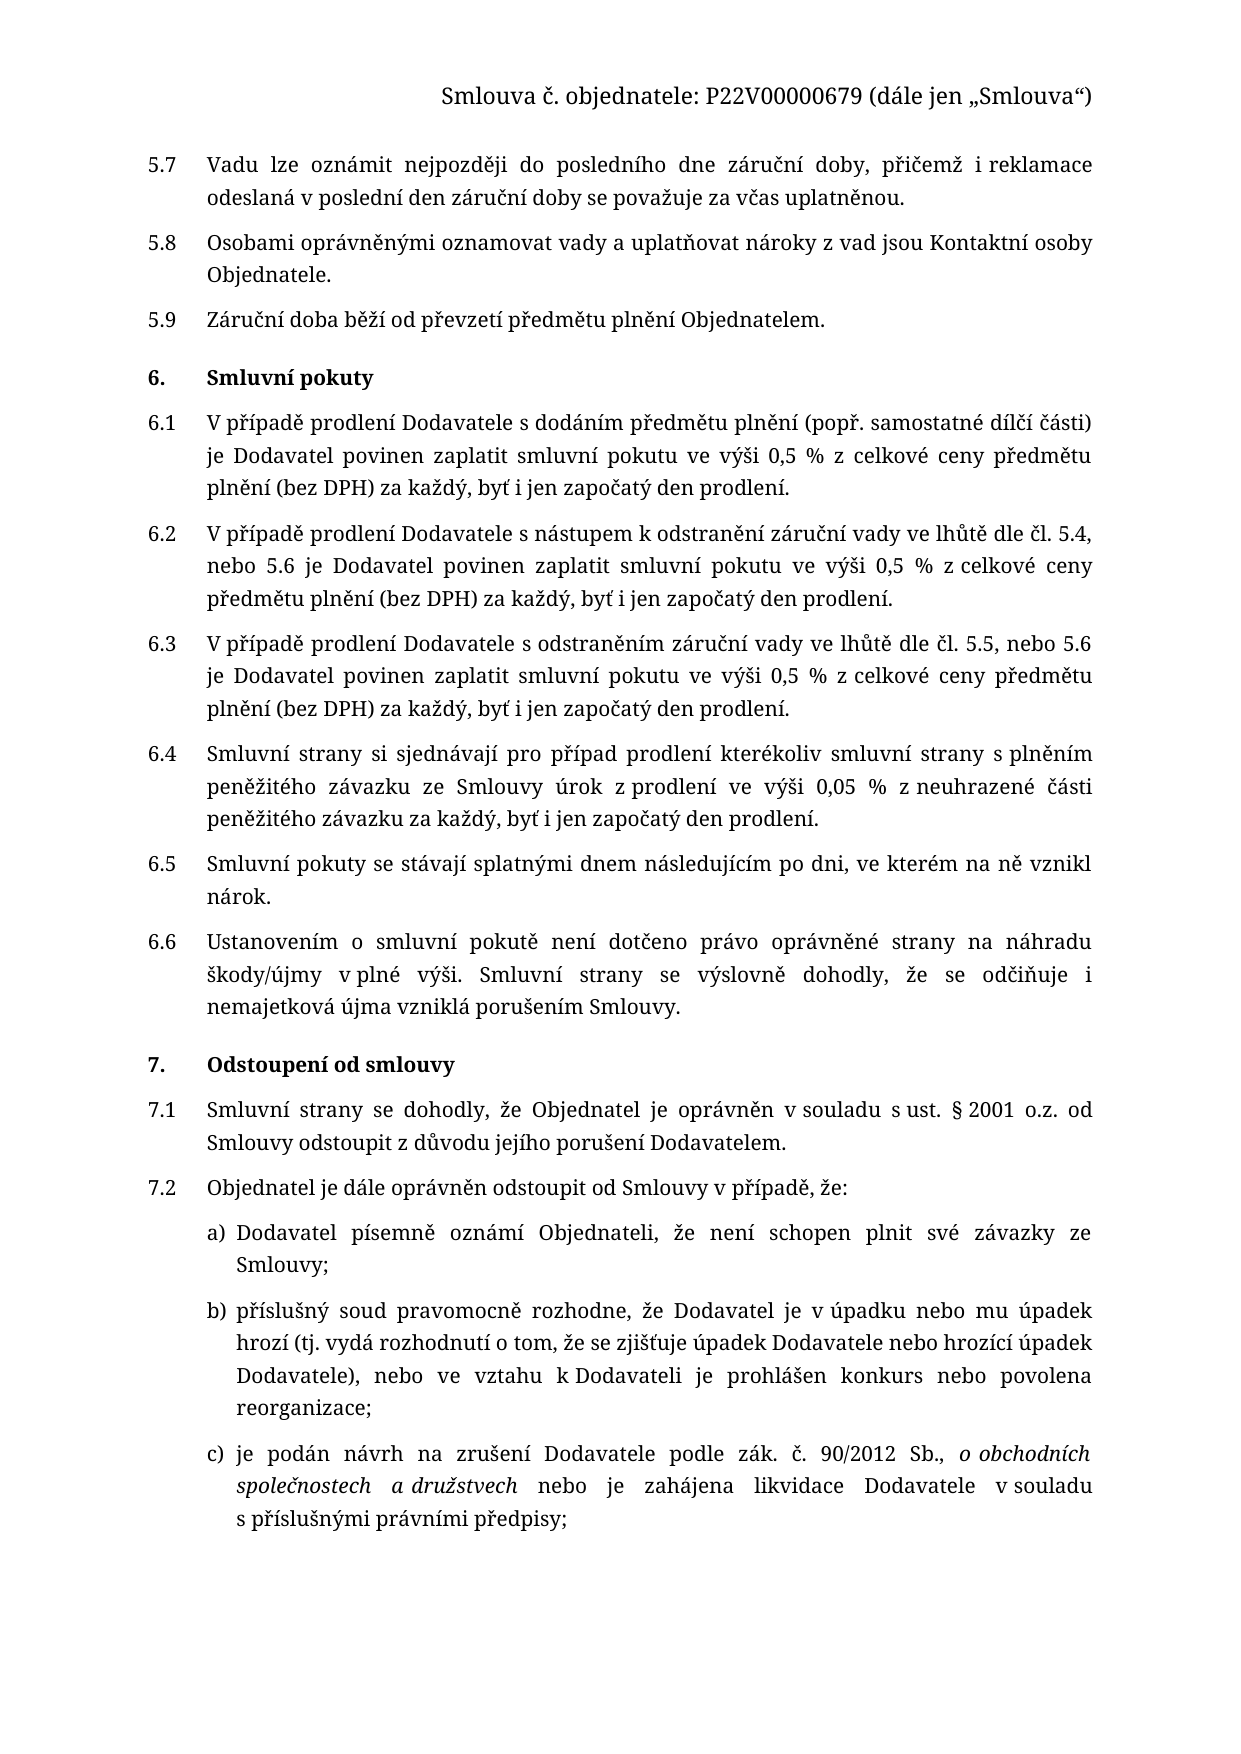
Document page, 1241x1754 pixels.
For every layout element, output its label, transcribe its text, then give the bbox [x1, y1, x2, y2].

list Smluvní pokuty se stávají splatnými dnem následujícím po dni, ve kterém na ně vznikl nárok. [148, 849, 1093, 911]
list Odstoupení od smlouvy [148, 1050, 1093, 1078]
list Záruční doba běží od převzetí předmětu plnění Objednatelem. [148, 306, 1093, 334]
list Smluvní strany se dohodly, že Objednatel je oprávněn v souladu s ust. § 2001 o.z. od Smlouvy odstoupit z důvodu jejího porušení Dodavatelem. [148, 1095, 1093, 1156]
list je podán návrh na zrušení Dodavatele podle zák. č. 90/2012 Sb., o obchodních společnostech a družstvech nebo je zahájena likvidace Dodavatele v souladu s příslušnými právními předpisy; [207, 1439, 1093, 1532]
list Objednatel je dále oprávněn odstoupit od Smlouvy v případě, že: [148, 1173, 1093, 1201]
list V případě prodlení Dodavatele s odstraněním záruční vady ve lhůtě dle čl. 5.5, nebo 5.6 je Dodavatel povinen zaplatit smluvní pokutu ve výši 0,5 % z celkové ceny předmětu plnění (bez DPH) za každý, byť i jen započatý den prodlení. [148, 629, 1093, 723]
list Vadu lze oznámit nejpozději do posledního dne záruční doby, přičemž i reklamace odeslaná v poslední den záruční doby se považuje za včas uplatněnou. [148, 150, 1093, 211]
list V případě prodlení Dodavatele s nástupem k odstranění záruční vady ve lhůtě dle čl. 5.4, nebo 5.6 je Dodavatel povinen zaplatit smluvní pokutu ve výši 0,5 % z celkové ceny předmětu plnění (bez DPH) za každý, byť i jen započatý den prodlení. [148, 519, 1093, 612]
list V případě prodlení Dodavatele s dodáním předmětu plnění (popř. samostatné dílčí části) je Dodavatel povinen zaplatit smluvní pokutu ve výši 0,5 % z celkové ceny předmětu plnění (bez DPH) za každý, byť i jen započatý den prodlení. [148, 408, 1093, 502]
list příslušný soud pravomocně rozhodne, že Dodavatel je v úpadku nebo mu úpadek hrozí (tj. vydá rozhodnutí o tom, že se zjišťuje úpadek Dodavatele nebo hrozící úpadek Dodavatele), nebo ve vztahu k Dodavateli je prohlášen konkurs nebo povolena reorganizace; [207, 1296, 1093, 1422]
list Dodavatel písemně oznámí Objednateli, že není schopen plnit své závazky ze Smlouvy; [207, 1218, 1093, 1279]
list Osobami oprávněnými oznamovat vady a uplatňovat nároky z vad jsou Kontaktní osoby Objednatele. [148, 228, 1093, 289]
list Smluvní strany si sjednávají pro případ prodlení kterékoliv smluvní strany s plněním peněžitého závazku ze Smlouvy úrok z prodlení ve výši 0,05 % z neuhrazené části peněžitého závazku za každý, byť i jen započatý den prodlení. [148, 739, 1093, 833]
list Ustanovením o smluvní pokutě není dotčeno právo oprávněné strany na náhradu škody/újmy v plné výši. Smluvní strany se výslovně dohodly, že se odčiňuje i nemajetková újma vzniklá porušením Smlouvy. [148, 927, 1093, 1021]
list Smluvní pokuty [148, 363, 1093, 392]
